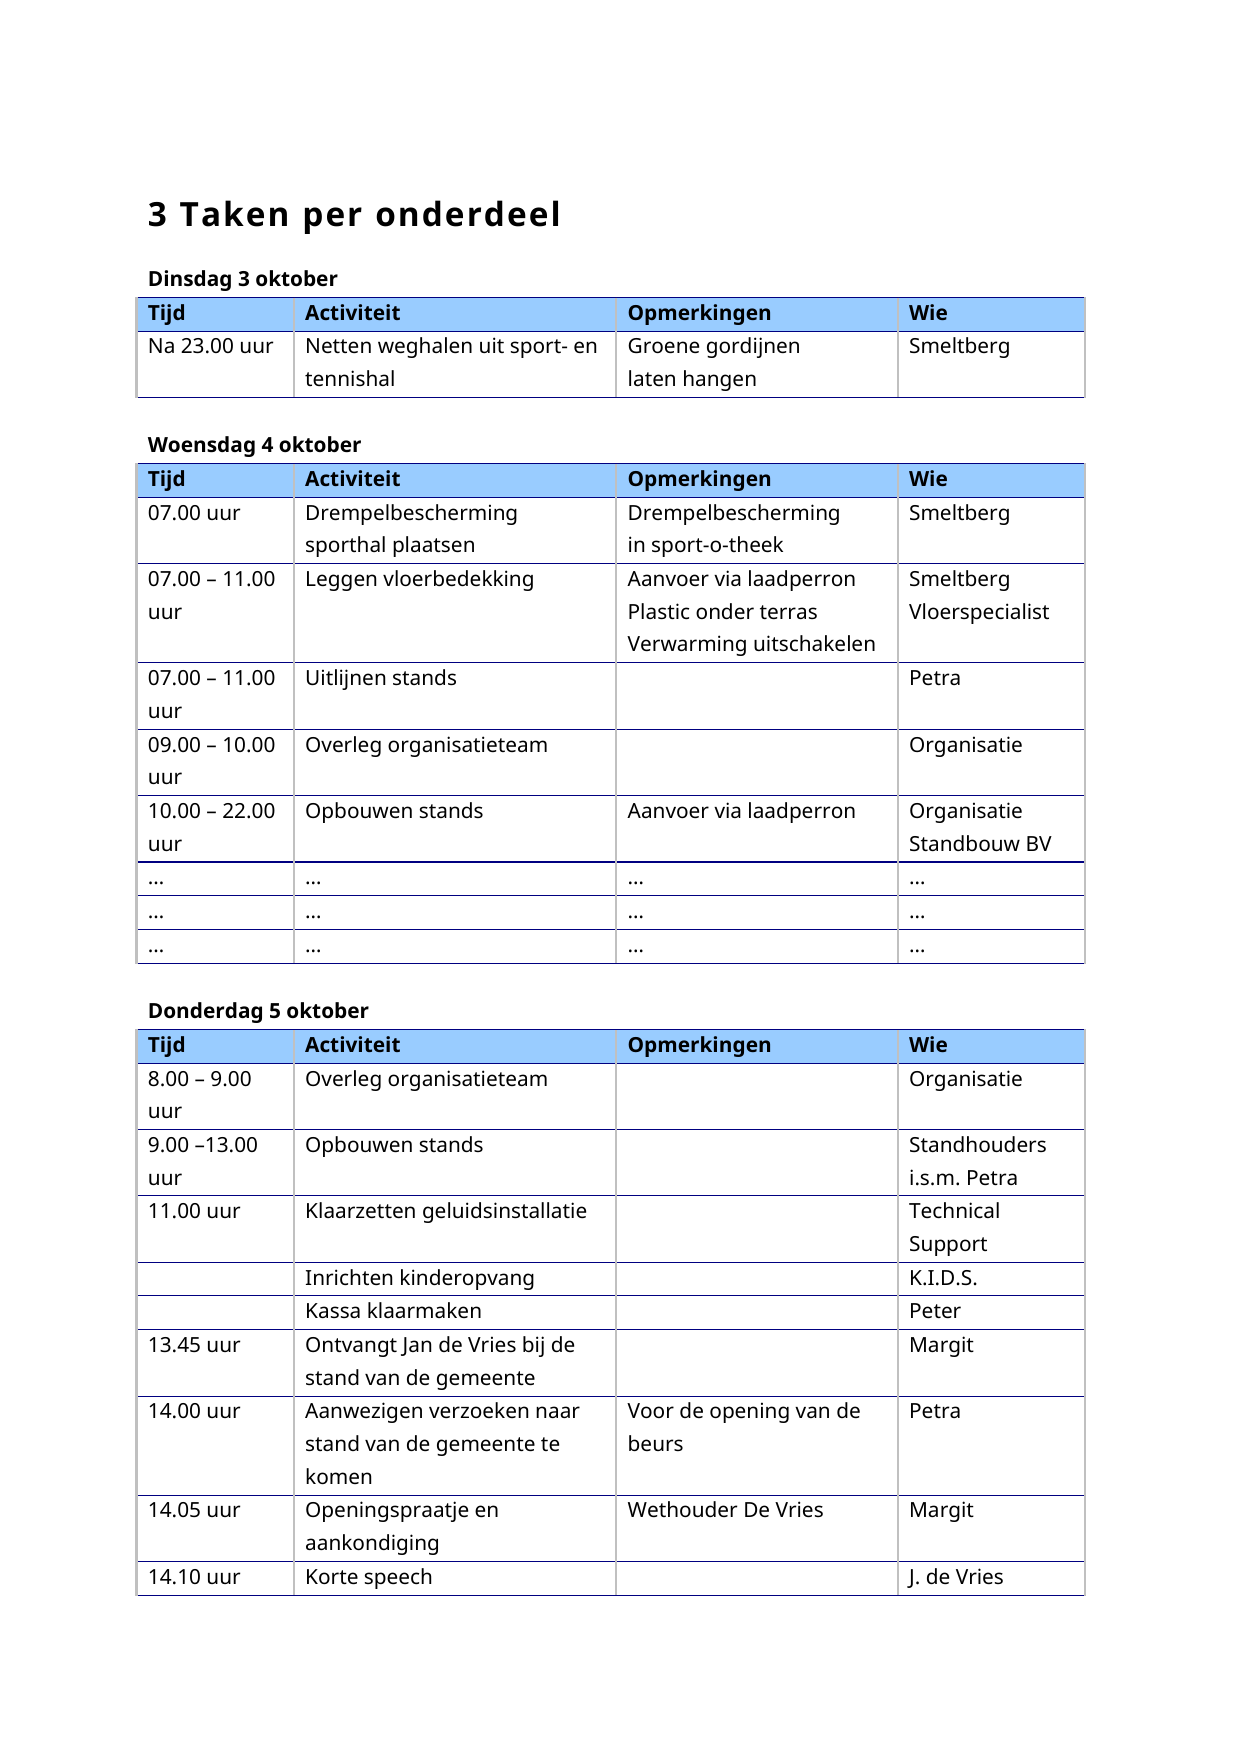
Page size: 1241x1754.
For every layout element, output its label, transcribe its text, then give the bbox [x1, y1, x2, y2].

table_cell 07.00 uur [138, 498, 293, 563]
table_cell Korte speech [295, 1562, 615, 1594]
table_cell Margit [899, 1330, 1084, 1396]
table_cell Drempelbescherming sporthal plaatsen [295, 498, 615, 563]
table_cell Aanwezigen verzoeken naar stand van de gemeente te komen [295, 1397, 615, 1494]
table_cell Ontvangt Jan de Vries bij de stand van de gemeente [295, 1330, 615, 1396]
table_cell 09.00 – 10.00 uur [138, 730, 293, 795]
table_cell [617, 730, 897, 795]
table_cell [138, 1263, 293, 1295]
table_header Tijd [138, 1030, 293, 1063]
text 3 Taken per onderdeel [148, 191, 1093, 235]
table_header Activiteit [295, 464, 615, 497]
table_header Activiteit [295, 1030, 615, 1063]
table_cell Wethouder De Vries [617, 1496, 897, 1561]
table_cell 14.10 uur [138, 1562, 293, 1594]
text Donderdag 5 oktober [148, 996, 1093, 1025]
table_cell … [138, 930, 293, 963]
table_cell Netten weghalen uit sport- en tennishal [295, 332, 615, 397]
table_cell [617, 1130, 897, 1195]
table_cell Smeltberg [899, 332, 1084, 397]
table_cell [617, 1064, 897, 1129]
table_cell Peter [899, 1296, 1084, 1329]
table_cell … [295, 896, 615, 929]
table_cell [617, 1330, 897, 1396]
table_cell Openingspraatje en aankondiging [295, 1496, 615, 1561]
table_cell 07.00 – 11.00 uur [138, 663, 293, 729]
table_cell Voor de opening van de beurs [617, 1397, 897, 1494]
table_cell Inrichten kinderopvang [295, 1263, 615, 1295]
table_cell [617, 1296, 897, 1329]
table_cell … [138, 863, 293, 895]
table_cell 14.00 uur [138, 1397, 293, 1494]
table_cell [617, 1196, 897, 1262]
table_cell Petra [899, 1397, 1084, 1494]
table_cell … [899, 863, 1084, 895]
table_cell … [295, 930, 615, 963]
table_cell … [899, 896, 1084, 929]
table_header Wie [899, 464, 1084, 497]
table_cell Leggen vloerbedekking [295, 564, 615, 662]
table_cell 14.05 uur [138, 1496, 293, 1561]
table_cell Smeltberg Vloerspecialist [899, 564, 1084, 662]
table_cell Margit [899, 1496, 1084, 1561]
table_cell Overleg organisatieteam [295, 730, 615, 795]
table_cell Na 23.00 uur [138, 332, 293, 397]
table_cell Technical Support [899, 1196, 1084, 1262]
table_cell [617, 663, 897, 729]
table_cell J. de Vries [899, 1562, 1084, 1594]
table_cell Klaarzetten geluidsinstallatie [295, 1196, 615, 1262]
table_cell … [899, 930, 1084, 963]
table_cell 11.00 uur [138, 1196, 293, 1262]
table_header Activiteit [295, 298, 615, 331]
table_cell Organisatie [899, 1064, 1084, 1129]
table_header Wie [899, 1030, 1084, 1063]
table_cell … [617, 896, 897, 929]
table_cell Smeltberg [899, 498, 1084, 563]
table_cell 8.00 – 9.00 uur [138, 1064, 293, 1129]
table_cell Overleg organisatieteam [295, 1064, 615, 1129]
table_header Tijd [138, 464, 293, 497]
table_cell … [138, 896, 293, 929]
text Dinsdag 3 oktober [148, 264, 1093, 293]
table_header Opmerkingen [617, 464, 897, 497]
table_header Opmerkingen [617, 1030, 897, 1063]
table_cell Standhouders i.s.m. Petra [899, 1130, 1084, 1195]
table_cell Drempelbescherming in sport-o-theek [617, 498, 897, 563]
table_cell Kassa klaarmaken [295, 1296, 615, 1329]
table_cell Organisatie Standbouw BV [899, 796, 1084, 861]
table_cell 07.00 – 11.00 uur [138, 564, 293, 662]
table_cell 10.00 – 22.00 uur [138, 796, 293, 861]
table_cell 13.45 uur [138, 1330, 293, 1396]
table_cell Opbouwen stands [295, 1130, 615, 1195]
table_cell [617, 1562, 897, 1594]
text Woensdag 4 oktober [148, 431, 1093, 459]
table_cell … [617, 863, 897, 895]
table_cell Uitlijnen stands [295, 663, 615, 729]
table_cell K.I.D.S. [899, 1263, 1084, 1295]
table_cell Opbouwen stands [295, 796, 615, 861]
table_cell … [617, 930, 897, 963]
table_cell Aanvoer via laadperron Plastic onder terras Verwarming uitschakelen [617, 564, 897, 662]
table_header Wie [899, 298, 1084, 331]
table_cell 9.00 –13.00 uur [138, 1130, 293, 1195]
table_header Opmerkingen [617, 298, 897, 331]
table_cell Petra [899, 663, 1084, 729]
table_cell … [295, 863, 615, 895]
table_header Tijd [138, 298, 293, 331]
table_cell [617, 1263, 897, 1295]
table_cell Organisatie [899, 730, 1084, 795]
table_cell Groene gordijnen laten hangen [617, 332, 897, 397]
table_cell Aanvoer via laadperron [617, 796, 897, 861]
table_cell [138, 1296, 293, 1329]
